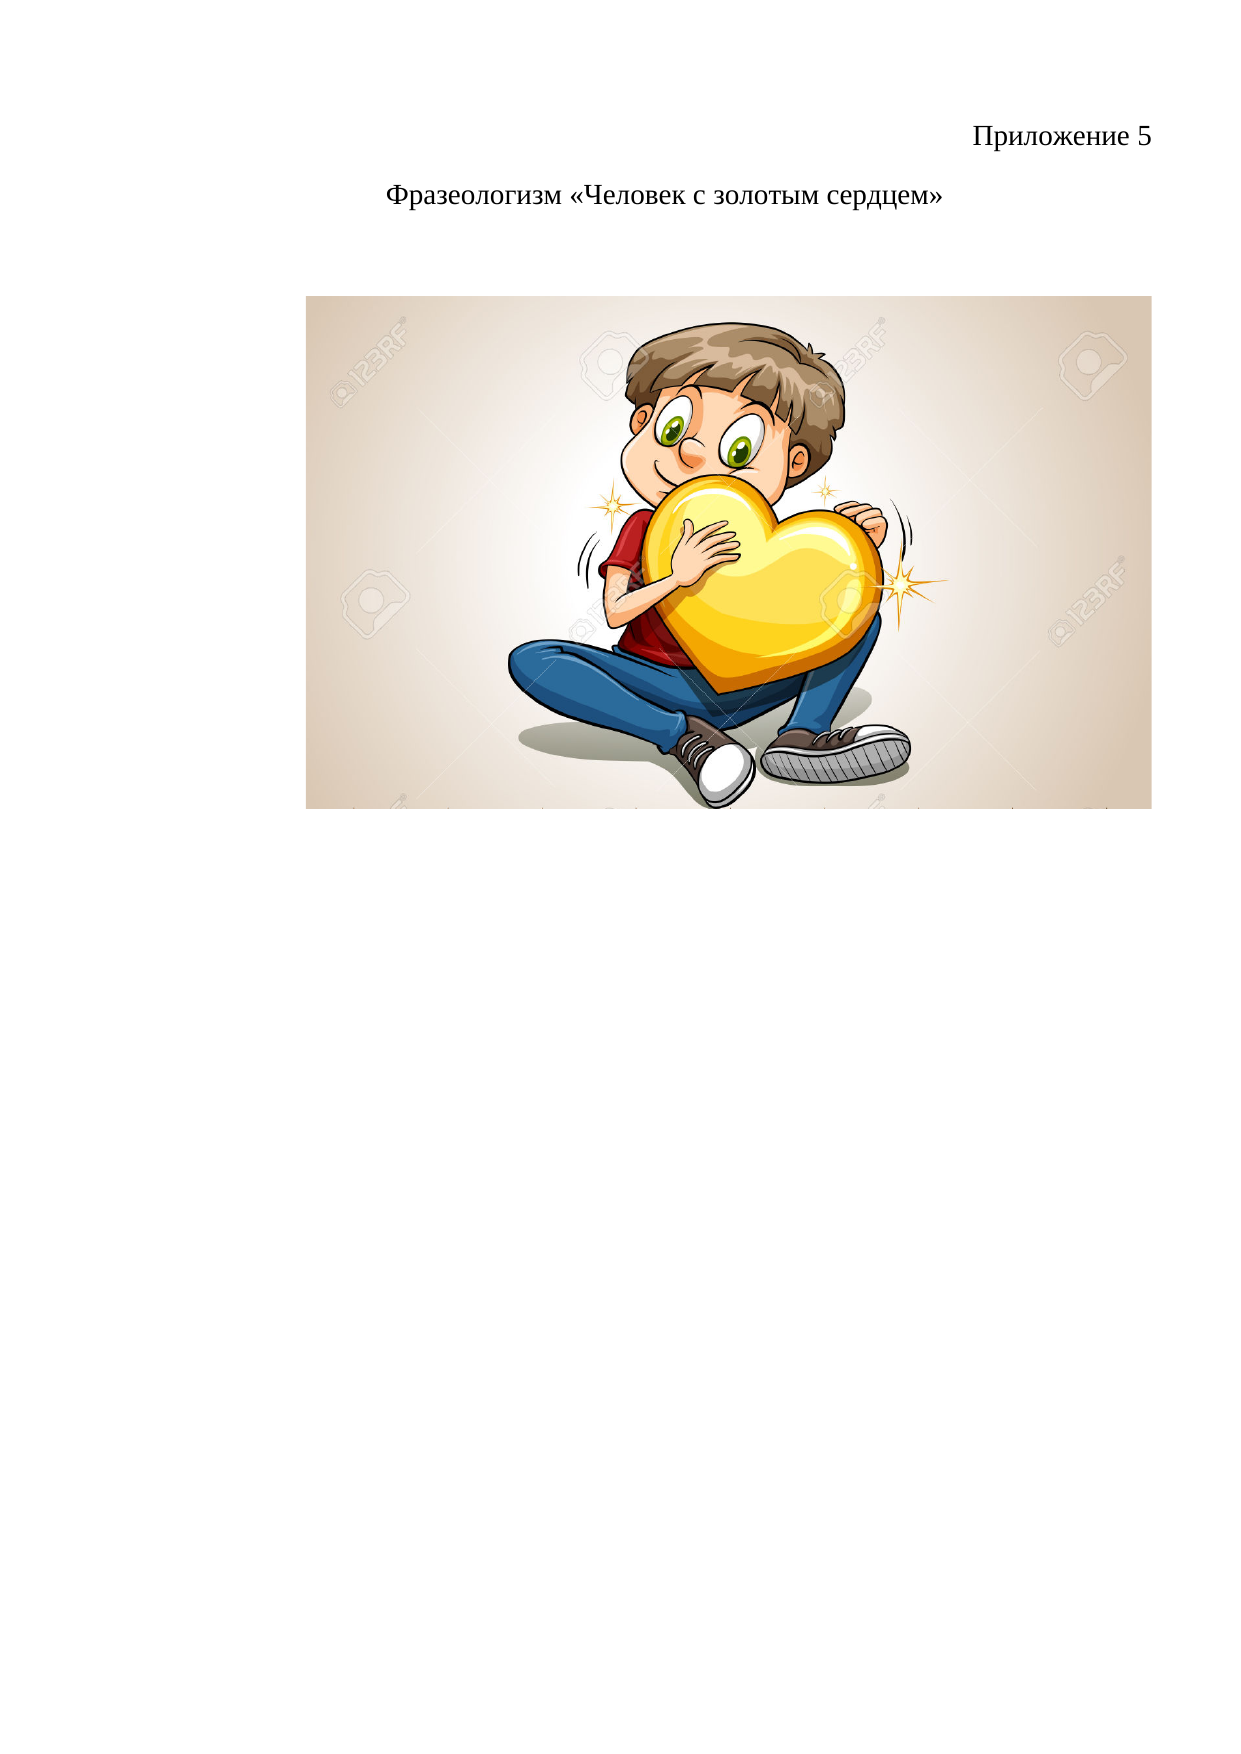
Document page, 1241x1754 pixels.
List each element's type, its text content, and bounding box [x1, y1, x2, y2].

text Приложение 5 [177, 118, 1152, 152]
text Фразеологизм «Человек с золотым сердцем» [177, 177, 1152, 211]
picture [305, 296, 1152, 809]
